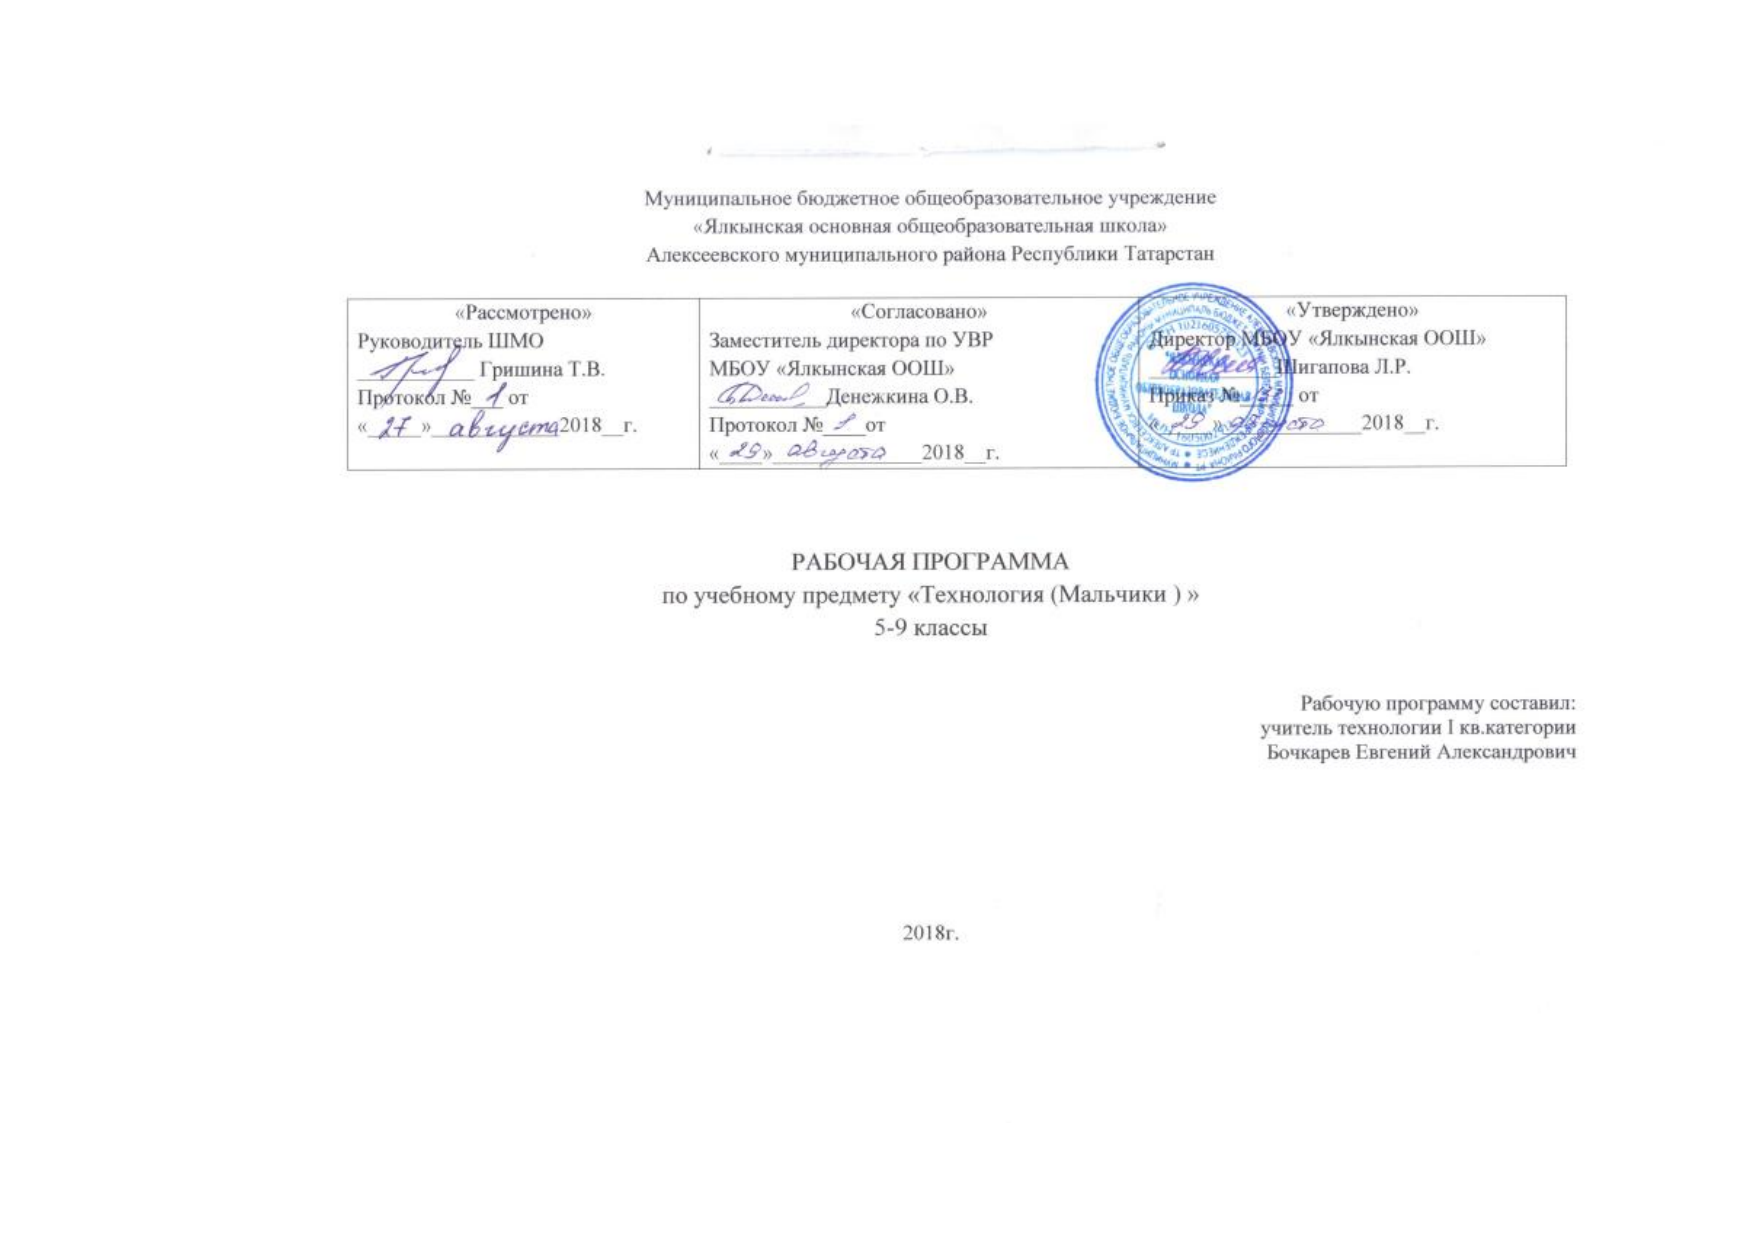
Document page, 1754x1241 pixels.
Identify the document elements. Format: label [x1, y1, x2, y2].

picture [177, 118, 1666, 1123]
